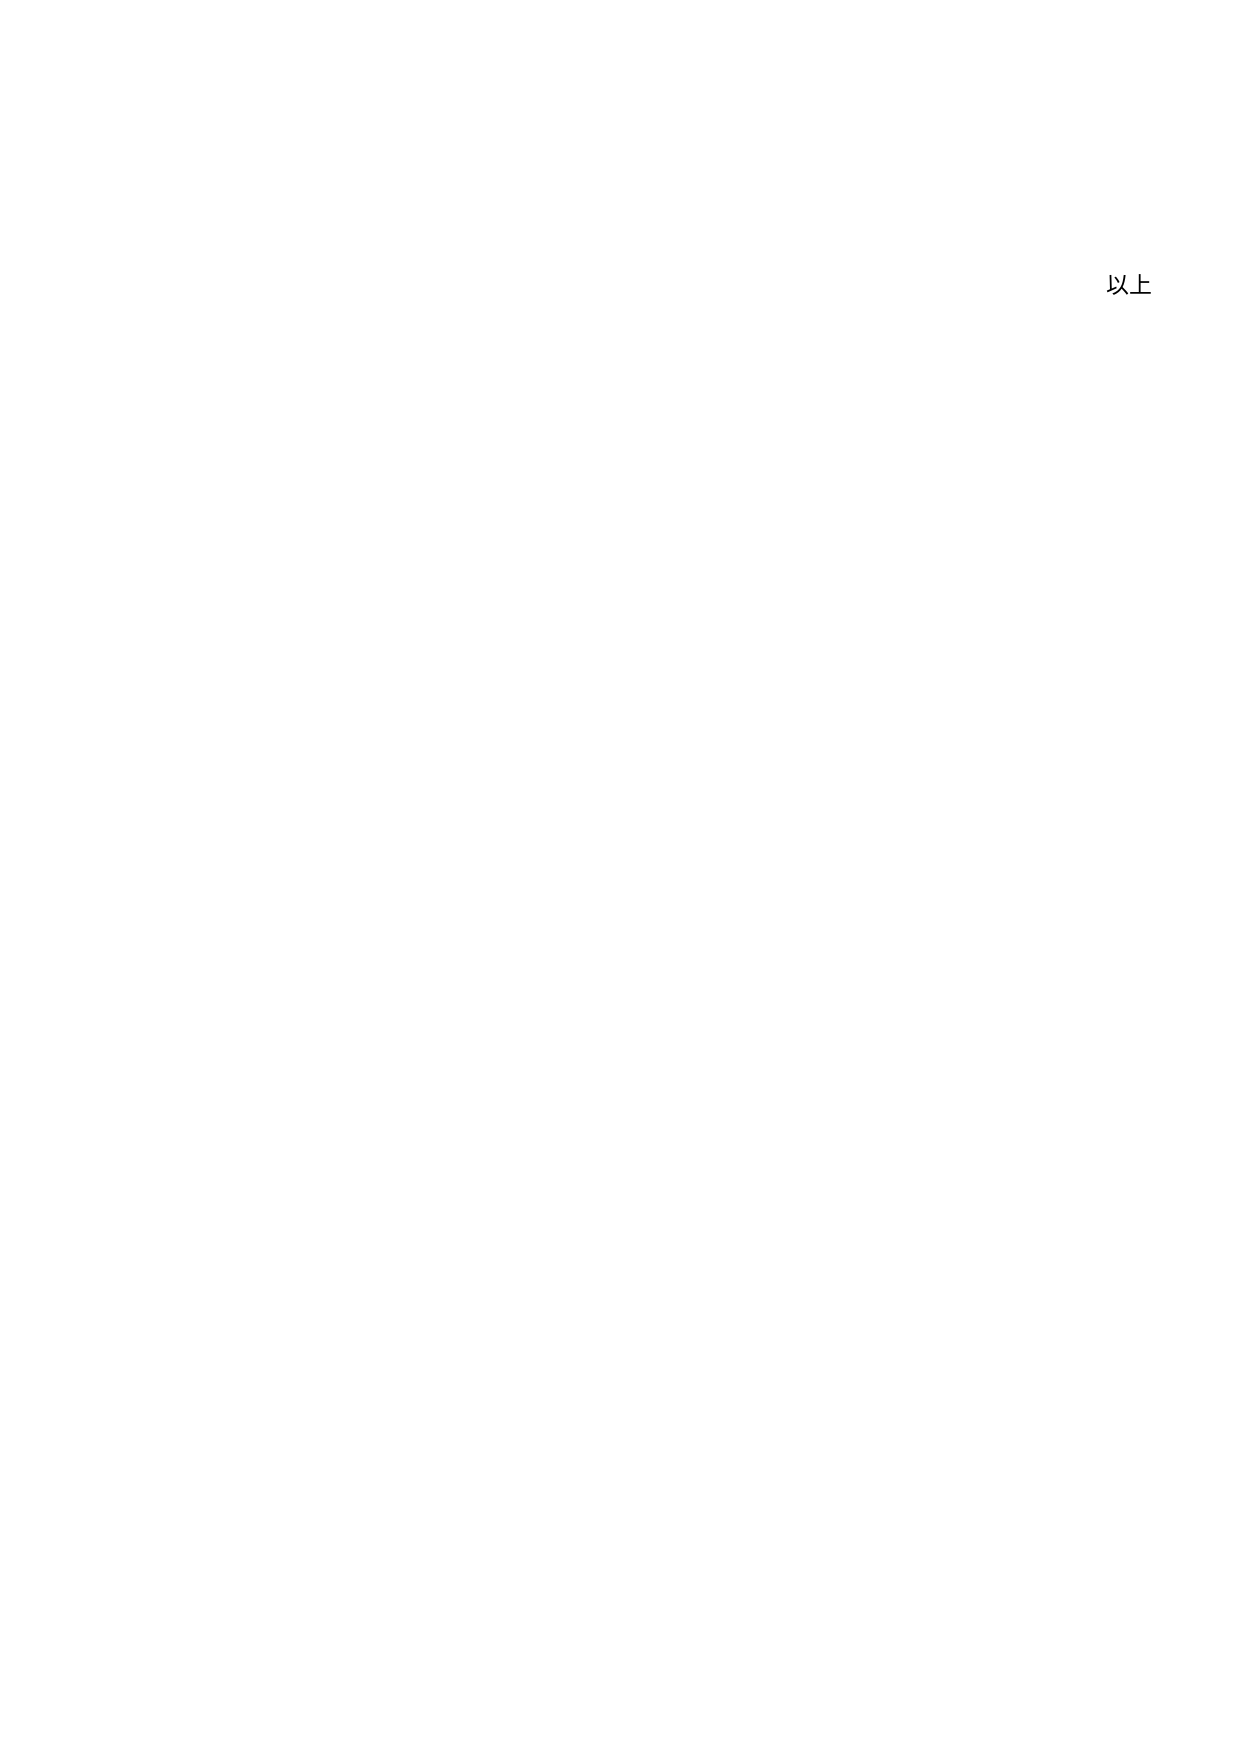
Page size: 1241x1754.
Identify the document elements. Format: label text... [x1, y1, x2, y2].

text 以上 [133, 265, 1152, 302]
